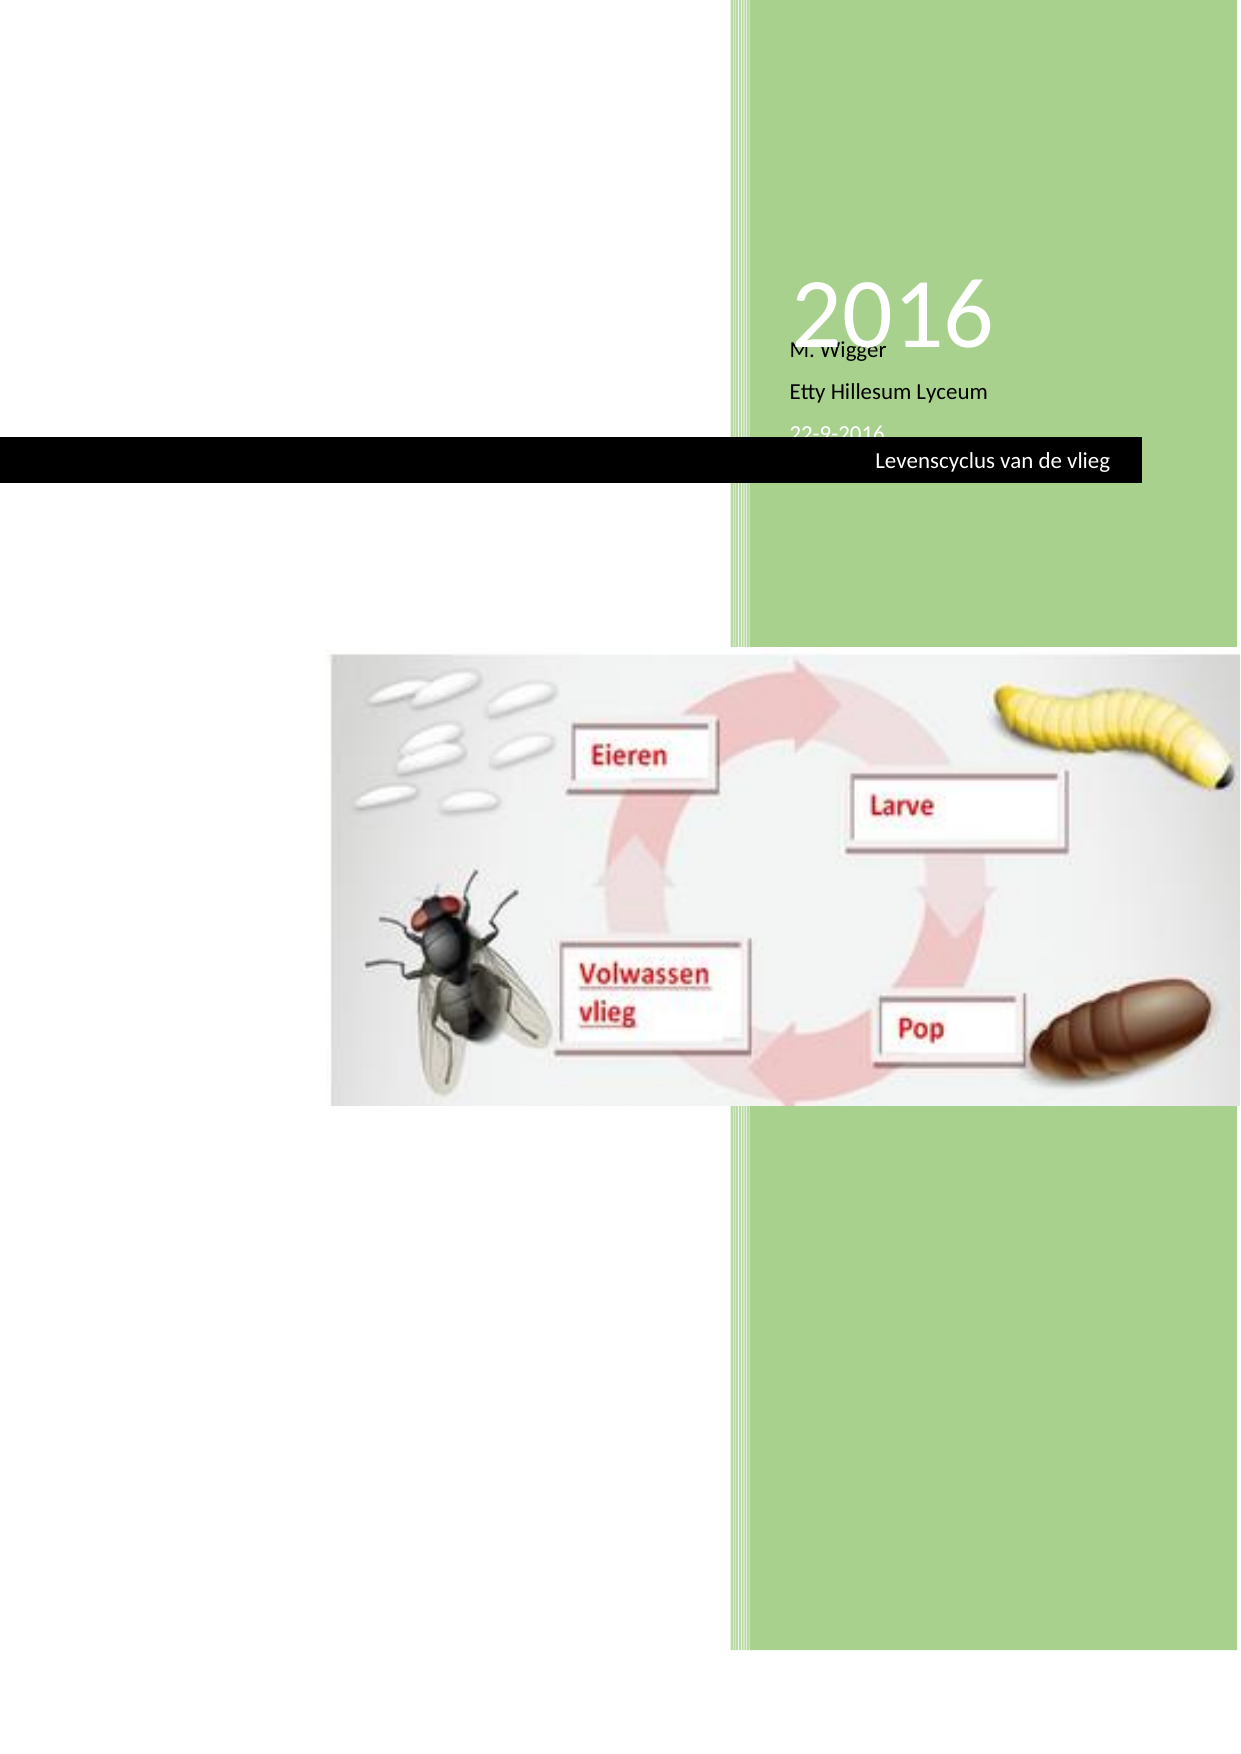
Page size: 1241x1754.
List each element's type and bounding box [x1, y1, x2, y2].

picture [325, 647, 1241, 1106]
